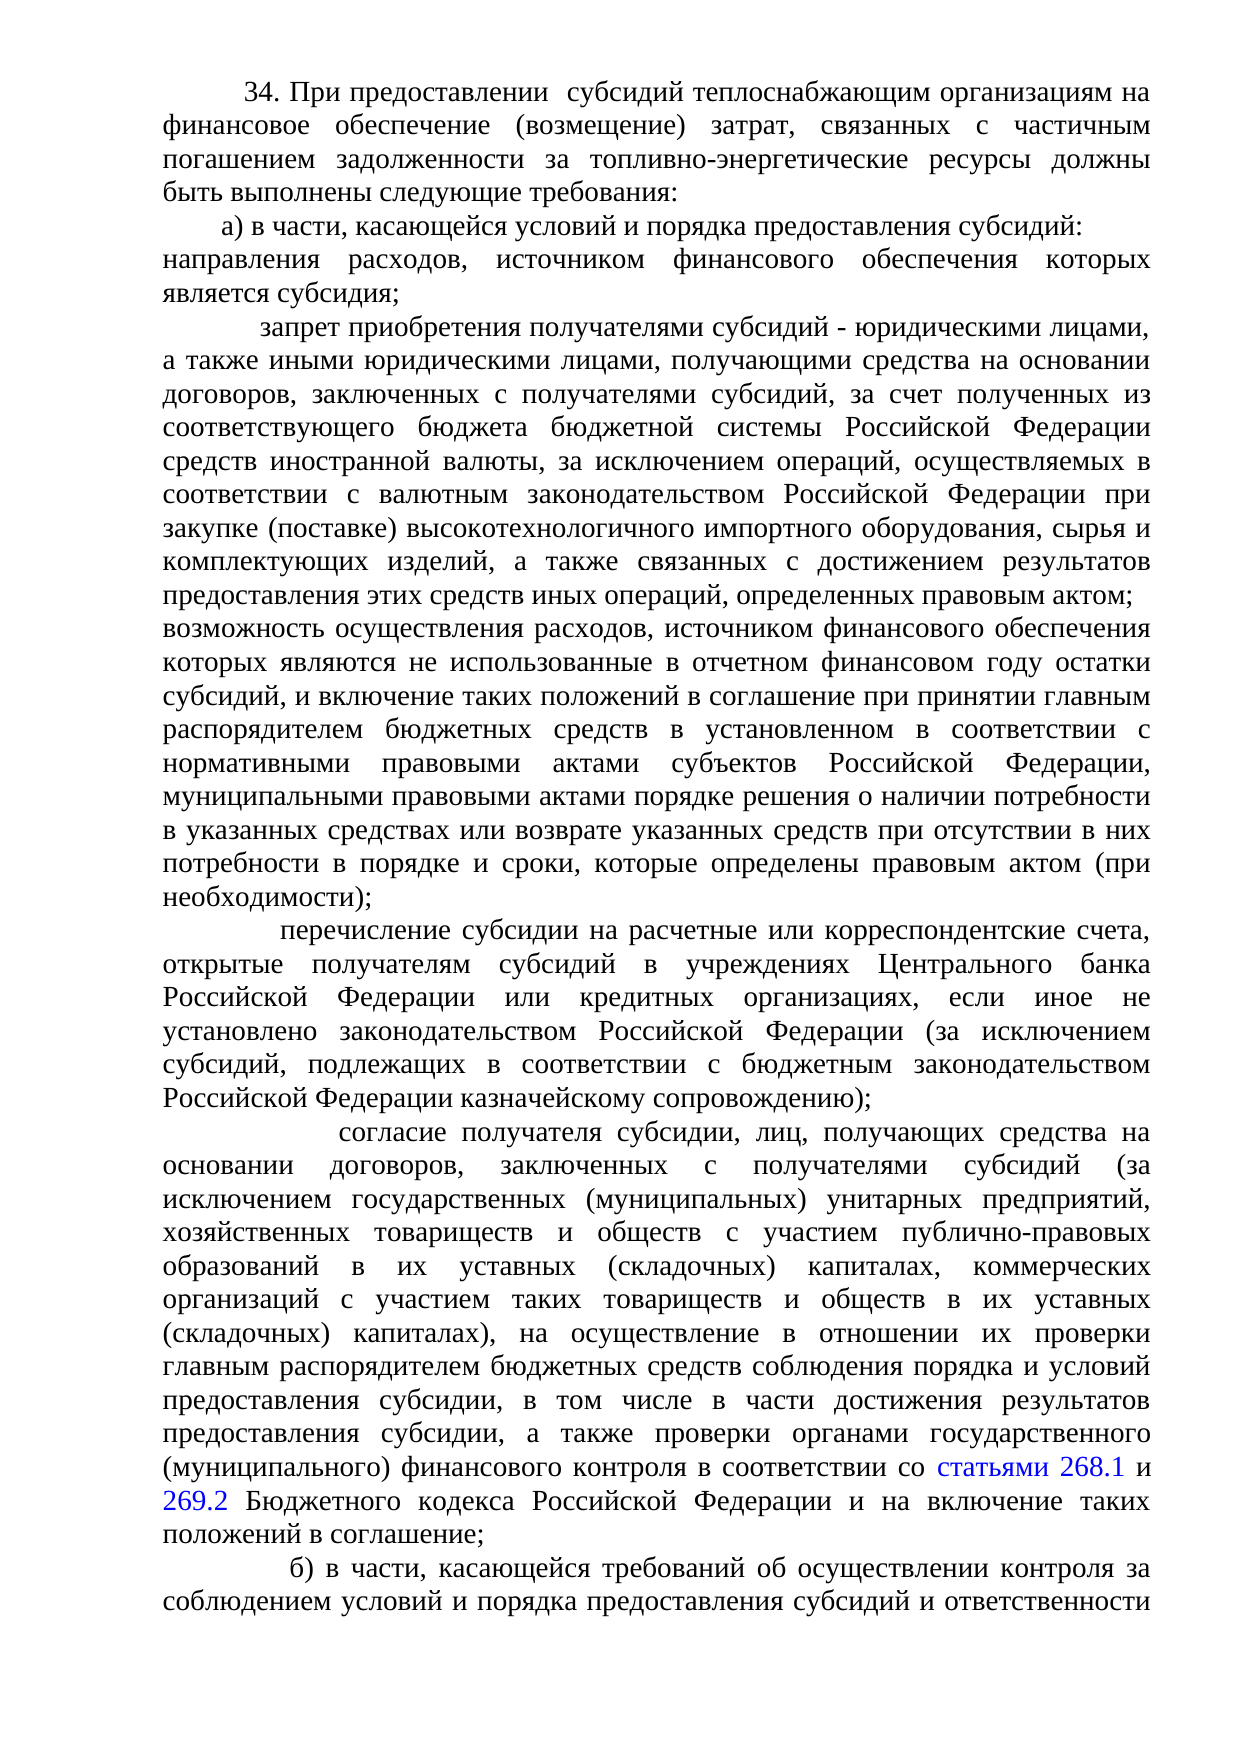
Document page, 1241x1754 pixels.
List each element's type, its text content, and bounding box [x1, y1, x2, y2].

text 34. При предоставлении субсидий теплоснабжающим организациям на финансовое обеспечение (возмещение) затрат, связанных с частичным погашением задолженности за топливно-энергетические ресурсы должны быть выполнены следующие требования: [162, 74, 1152, 208]
text направления расходов, источником финансового обеспечения которых является субсидия; [162, 242, 1152, 309]
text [162, 1550, 1152, 1617]
text а) в части, касающейся условий и порядка предоставления субсидий: [162, 208, 1152, 242]
text перечисление субсидии на расчетные или корреспондентские счета, открытые получателям субсидий в учреждениях Центрального банка Российской Федерации или кредитных организациях, если иное не установлено законодательством Российской Федерации (за исключением субсидий, подлежащих в соответствии с бюджетным законодательством Российской Федерации казначейскому сопровождению); [162, 912, 1152, 1114]
text возможность осуществления расходов, источником финансового обеспечения которых являются не использованные в отчетном финансовом году остатки субсидий, и включение таких положений в соглашение при принятии главным распорядителем бюджетных средств в установленном в соответствии с нормативными правовыми актами субъектов Российской Федерации, муниципальными правовыми актами порядке решения о наличии потребности в указанных средствах или возврате указанных средств при отсутствии в них потребности в порядке и сроки, которые определены правовым актом (при необходимости); [162, 611, 1152, 912]
text согласие получателя субсидии, лиц, получающих средства на основании договоров, заключенных с получателями субсидий (за исключением государственных (муниципальных) унитарных предприятий, хозяйственных товариществ и обществ с участием публично-правовых образований в их уставных (складочных) капиталах, коммерческих организаций с участием таких товариществ и обществ в их уставных (складочных) капиталах), на осуществление в отношении их проверки главным распорядителем бюджетных средств соблюдения порядка и условий предоставления субсидии, в том числе в части достижения результатов предоставления субсидии, а также проверки органами государственного (муниципального) финансового контроля в соответствии со статьями 268.1 и 269.2 Бюджетного кодекса Российской Федерации и на включение таких положений в соглашение; [162, 1114, 1152, 1550]
text запрет приобретения получателями субсидий - юридическими лицами, а также иными юридическими лицами, получающими средства на основании договоров, заключенных с получателями субсидий, за счет полученных из соответствующего бюджета бюджетной системы Российской Федерации средств иностранной валюты, за исключением операций, осуществляемых в соответствии с валютным законодательством Российской Федерации при закупке (поставке) высокотехнологичного импортного оборудования, сырья и комплектующих изделий, а также связанных с достижением результатов предоставления этих средств иных операций, определенных правовым актом; [162, 309, 1152, 611]
